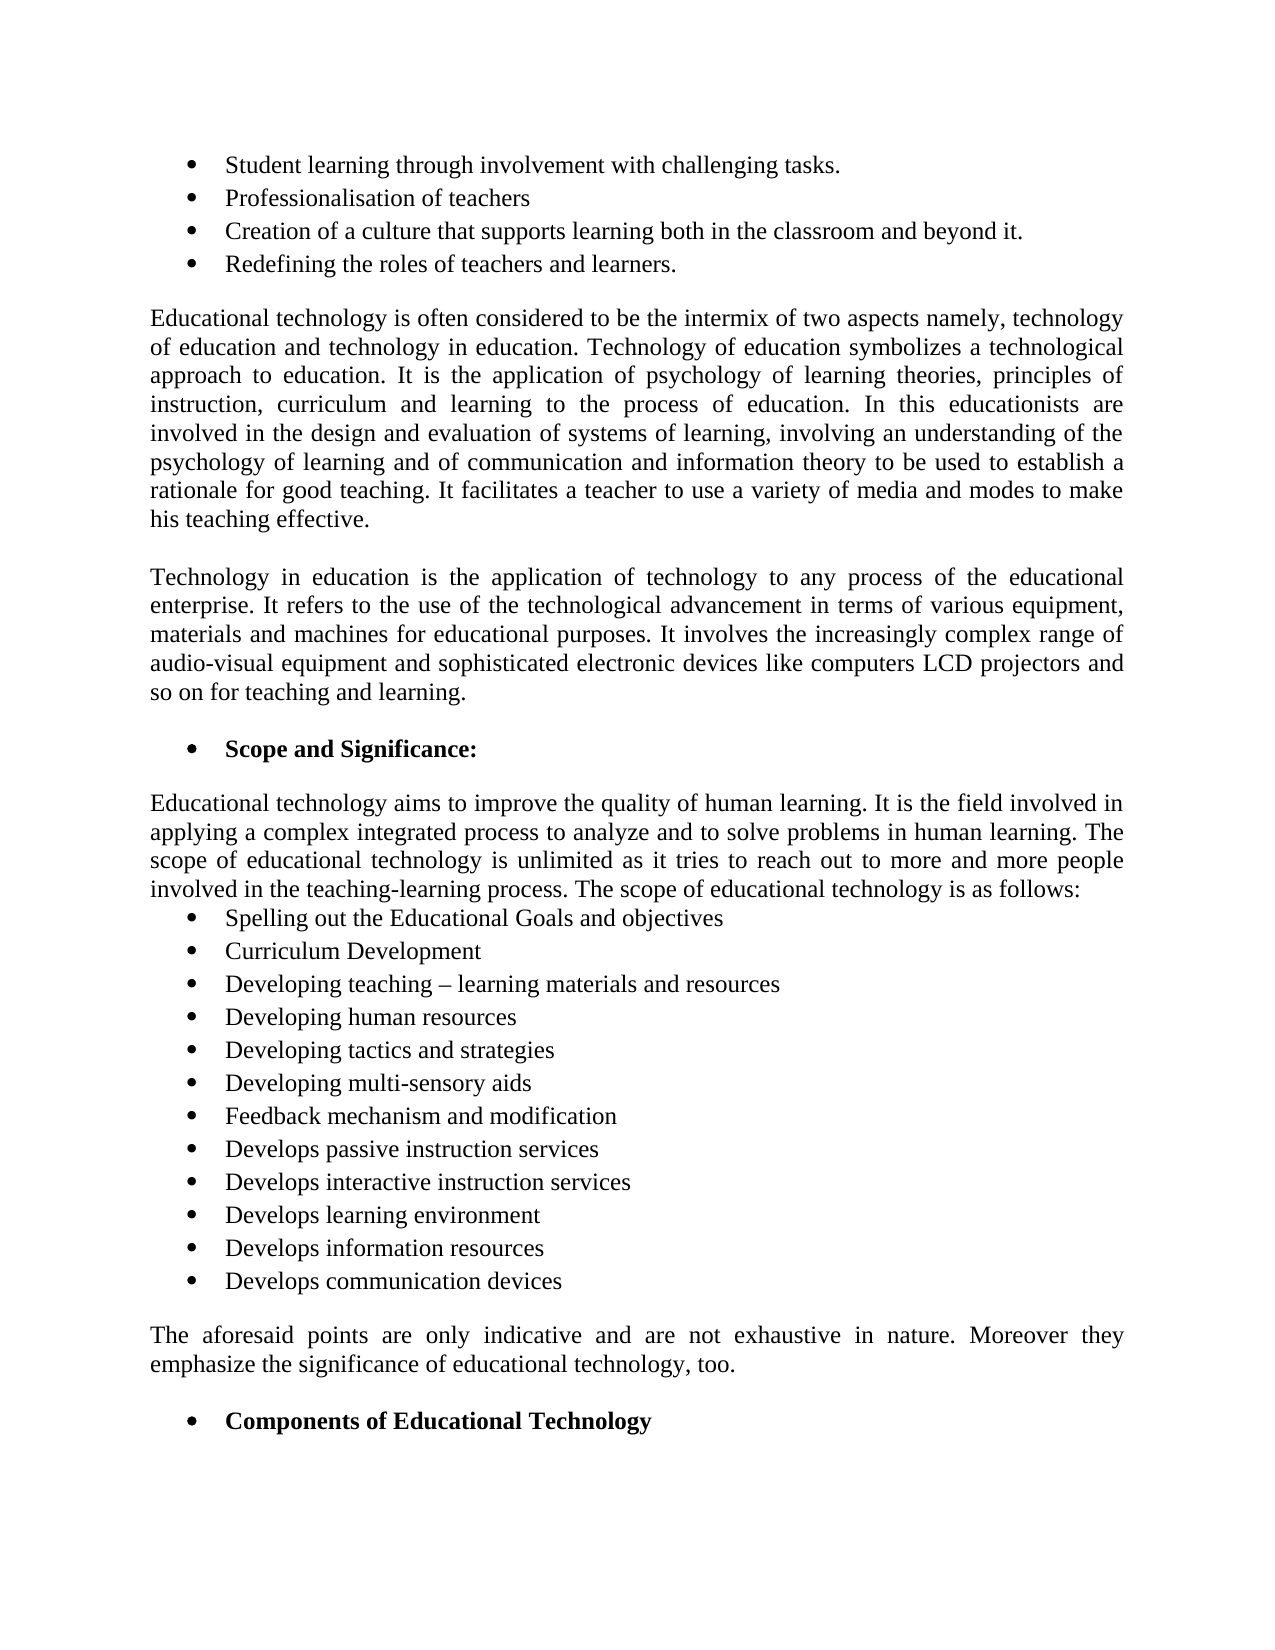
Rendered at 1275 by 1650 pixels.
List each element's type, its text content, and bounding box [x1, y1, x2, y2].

list Components of Educational Technology [187, 1406, 1125, 1435]
text The aforesaid points are only indicative and are not exhaustive in nature. Moreover they emphasize the significance of educational technology, too. [150, 1320, 1125, 1378]
list Develops information resources [187, 1233, 1125, 1262]
list Develops interactive instruction services [187, 1167, 1125, 1196]
list Developing teaching – learning materials and resources [187, 969, 1125, 998]
text Educational technology is often considered to be the intermix of two aspects namely, technology of education and technology in education. Technology of education symbolizes a technological approach to education. It is the application of psychology of learning theories, principles of instruction, curriculum and learning to the process of education. In this educationists are involved in the design and evaluation of systems of learning, involving an understanding of the psychology of learning and of communication and information theory to be used to establish a rationale for good teaching. It facilitates a teacher to use a variety of media and modes to make his teaching effective. [150, 303, 1125, 533]
list Develops passive instruction services [187, 1134, 1125, 1163]
list Feedback mechanism and modification [187, 1101, 1125, 1130]
list Develops communication devices [187, 1266, 1125, 1295]
list Developing multi-sensory aids [187, 1068, 1125, 1097]
text Educational technology aims to improve the quality of human learning. It is the field involved in applying a complex integrated process to analyze and to solve problems in human learning. The scope of educational technology is unlimited as it tries to reach out to more and more people involved in the teaching-learning process. The scope of educational technology is as follows: [150, 788, 1125, 903]
list Developing human resources [187, 1002, 1125, 1031]
list Develops learning environment [187, 1200, 1125, 1229]
list Developing tactics and strategies [187, 1035, 1125, 1064]
text Technology in education is the application of technology to any process of the educational enterprise. It refers to the use of the technological advancement in terms of various equipment, materials and machines for educational purposes. It involves the increasingly complex range of audio-visual equipment and sophisticated electronic devices like computers LCD projectors and so on for teaching and learning. [150, 562, 1125, 705]
list Student learning through involvement with challenging tasks. [187, 150, 1125, 179]
list Redefining the roles of teachers and learners. [187, 249, 1125, 278]
list Curriculum Development [187, 936, 1125, 965]
list Spelling out the Educational Goals and objectives [187, 903, 1125, 932]
list Scope and Significance: [187, 734, 1125, 763]
list Professionalisation of teachers [187, 183, 1125, 212]
list Creation of a culture that supports learning both in the classroom and beyond it. [187, 216, 1125, 245]
